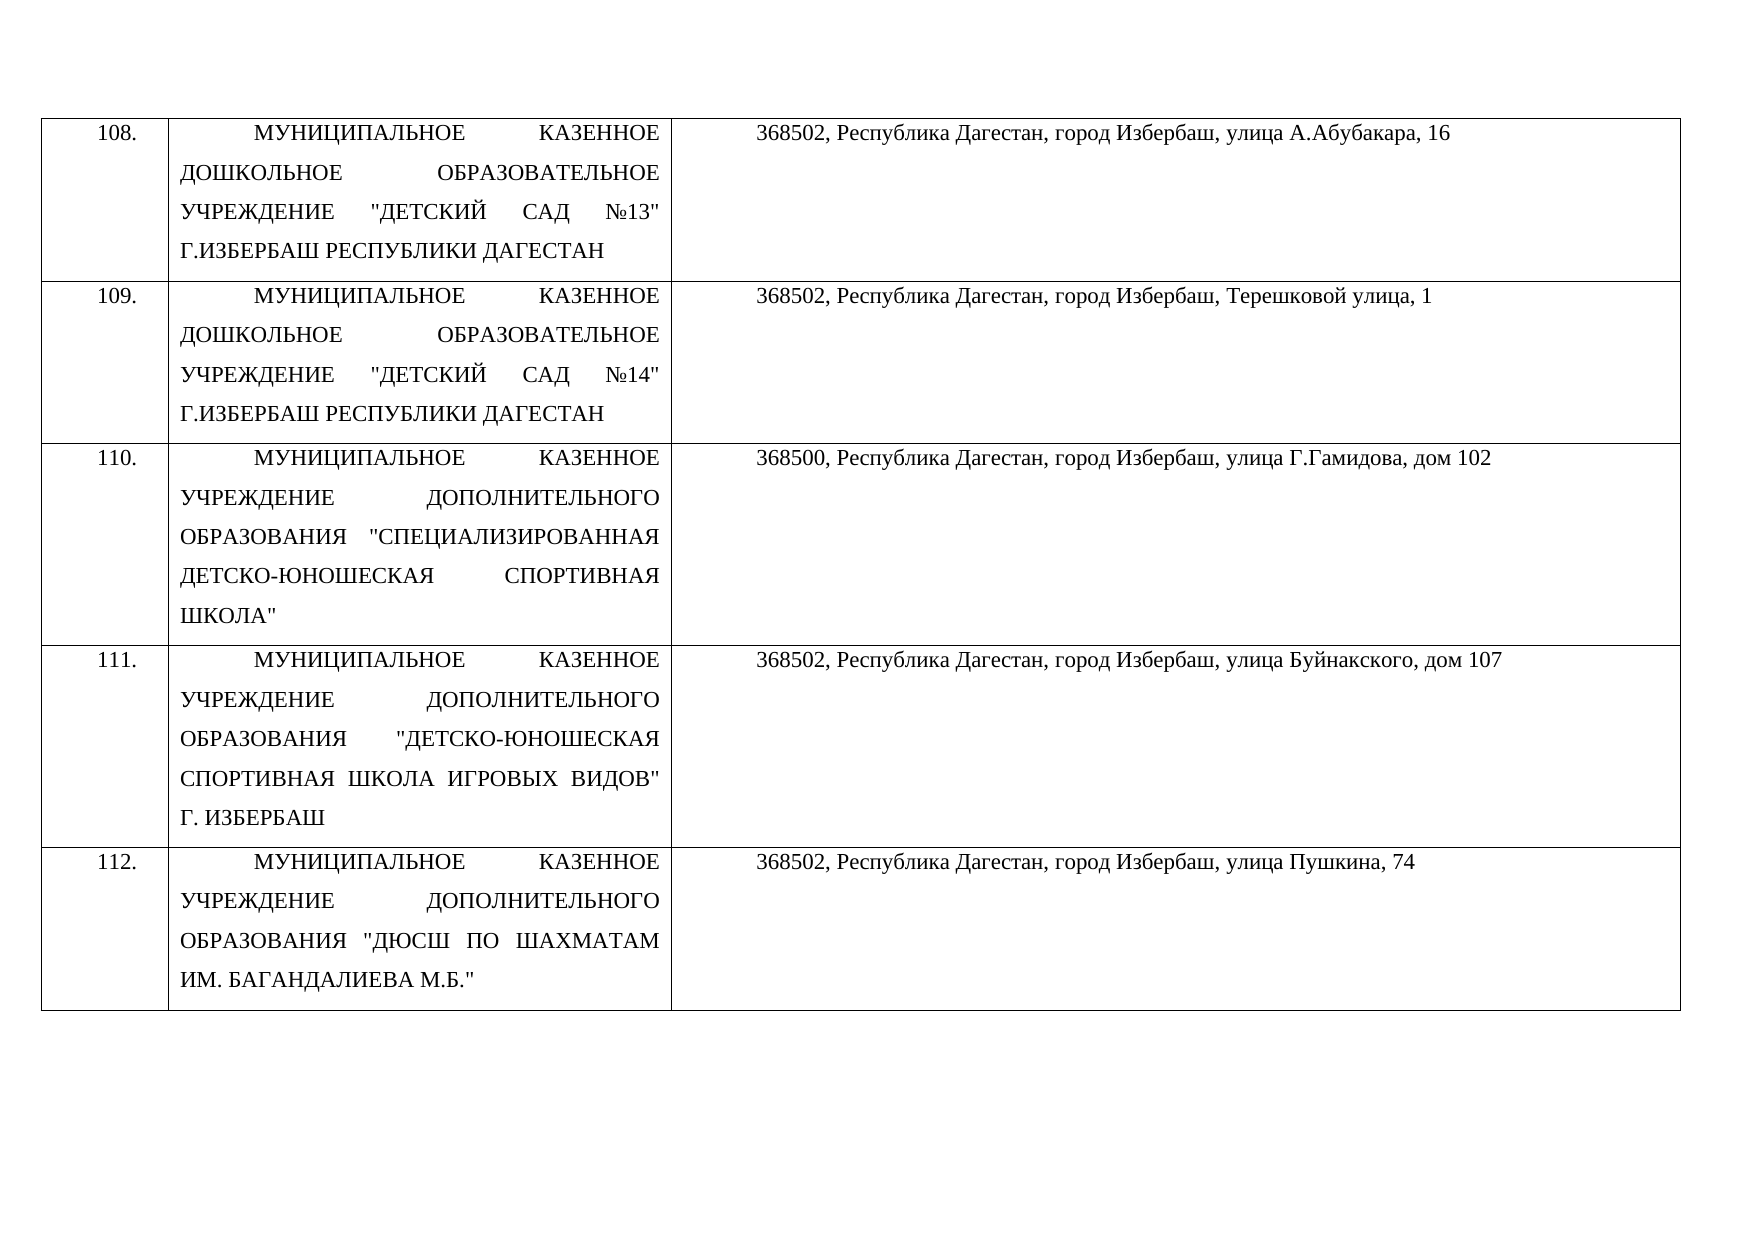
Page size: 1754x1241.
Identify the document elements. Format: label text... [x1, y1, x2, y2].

table_cell [42, 848, 168, 1009]
table_cell 368502, Республика Дагестан, город Избербаш, Терешковой улица, 1 [672, 282, 1680, 443]
table_cell [42, 282, 168, 443]
table_cell 368502, Республика Дагестан, город Избербаш, улица А.Абубакара, 16 [672, 119, 1680, 281]
table_cell [42, 646, 168, 847]
table_cell МУНИЦИПАЛЬНОЕ КАЗЕННОЕ УЧРЕЖДЕНИЕ ДОПОЛНИТЕЛЬНОГО ОБРАЗОВАНИЯ "ДЮСШ ПО ШАХМАТАМ ИМ. БАГАНДАЛИЕВА М.Б." [169, 848, 671, 1009]
table_cell 368502, Республика Дагестан, город Избербаш, улица Буйнакского, дом 107 [672, 646, 1680, 847]
table_cell МУНИЦИПАЛЬНОЕ КАЗЕННОЕ ДОШКОЛЬНОЕ ОБРАЗОВАТЕЛЬНОЕ УЧРЕЖДЕНИЕ "ДЕТСКИЙ САД №14" Г.ИЗБЕРБАШ РЕСПУБЛИКИ ДАГЕСТАН [169, 282, 671, 443]
table_cell МУНИЦИПАЛЬНОЕ КАЗЕННОЕ ДОШКОЛЬНОЕ ОБРАЗОВАТЕЛЬНОЕ УЧРЕЖДЕНИЕ "ДЕТСКИЙ САД №13" Г.ИЗБЕРБАШ РЕСПУБЛИКИ ДАГЕСТАН [169, 119, 671, 281]
table_cell 368500, Республика Дагестан, город Избербаш, улица Г.Гамидова, дом 102 [672, 444, 1680, 645]
table_cell МУНИЦИПАЛЬНОЕ КАЗЕННОЕ УЧРЕЖДЕНИЕ ДОПОЛНИТЕЛЬНОГО ОБРАЗОВАНИЯ "СПЕЦИАЛИЗИРОВАННАЯ ДЕТСКО-ЮНОШЕСКАЯ СПОРТИВНАЯ ШКОЛА" [169, 444, 671, 645]
table_cell [42, 119, 168, 281]
table_cell [42, 444, 168, 645]
table_cell 368502, Республика Дагестан, город Избербаш, улица Пушкина, 74 [672, 848, 1680, 1009]
table_cell МУНИЦИПАЛЬНОЕ КАЗЕННОЕ УЧРЕЖДЕНИЕ ДОПОЛНИТЕЛЬНОГО ОБРАЗОВАНИЯ "ДЕТСКО-ЮНОШЕСКАЯ СПОРТИВНАЯ ШКОЛА ИГРОВЫХ ВИДОВ" Г. ИЗБЕРБАШ [169, 646, 671, 847]
